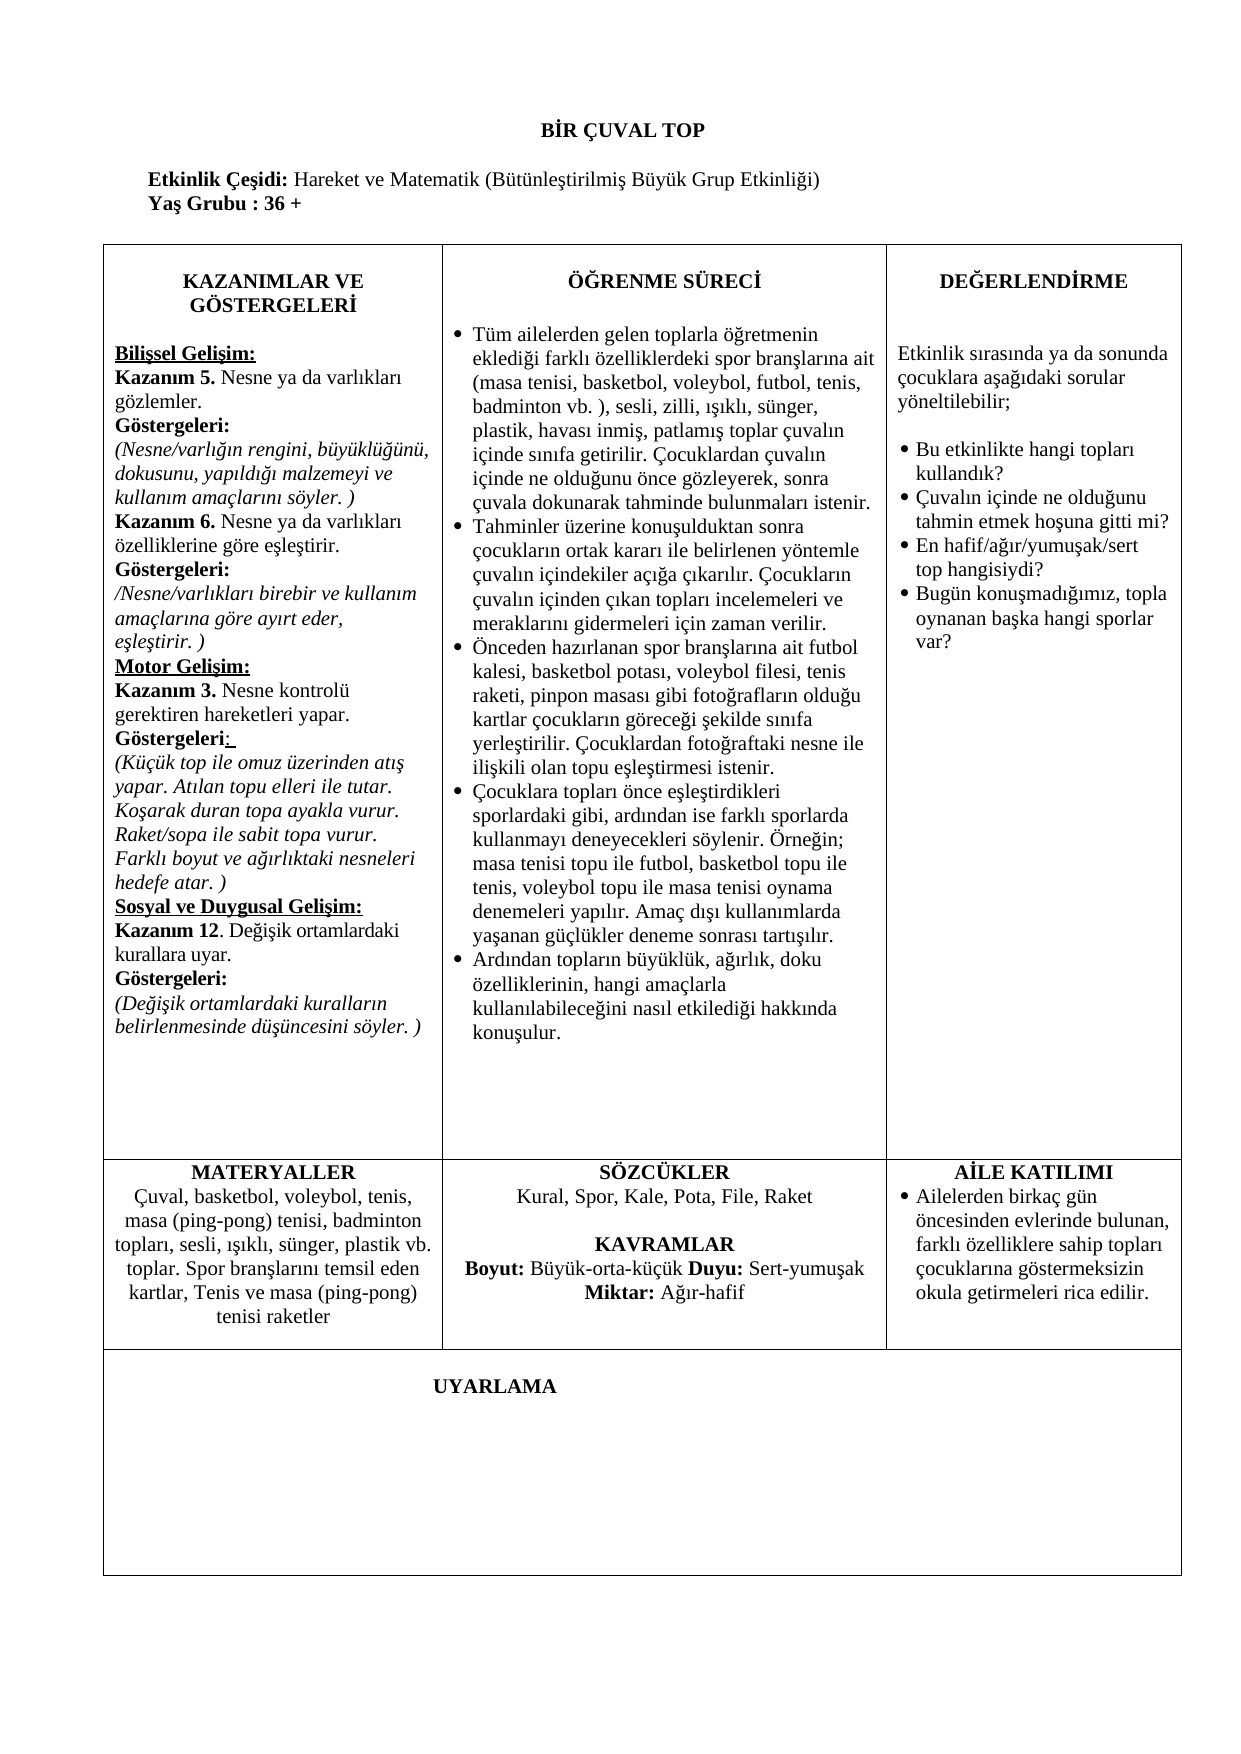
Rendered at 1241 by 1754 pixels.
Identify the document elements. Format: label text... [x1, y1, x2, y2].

table_header DEĞERLENDİRME Etkinlik sırasında ya da sonunda çocuklara aşağıdaki sorular yöneltilebilir; Bu etkinlikte hangi topları kullandık? Çuvalın içinde ne olduğunu tahmin etmek hoşuna gitti mi? En hafif/ağır/yumuşak/sert top hangisiydi? Bugün konuşmadığımız, topla oynanan başka hangi sporlar var? [887, 245, 1181, 1159]
text BİR ÇUVAL TOP [148, 118, 1092, 142]
table_cell SÖZCÜKLER Kural, Spor, Kale, Pota, File, Raket KAVRAMLAR Boyut: Büyük-orta-küçük Duyu: Sert-yumuşak Miktar: Ağır-hafif [443, 1160, 886, 1348]
table_cell AİLE KATILIMI Ailelerden birkaç gün öncesinden evlerinde bulunan, farklı özelliklere sahip topları çocuklarına göstermeksizin okula getirmeleri rica edilir. [887, 1160, 1181, 1348]
table_header KAZANIMLAR VE GÖSTERGELERİ Bilişsel Gelişim: Kazanım 5. Nesne ya da varlıkları gözlemler. Göstergeleri: (Nesne/varlığın rengini, büyüklüğünü, dokusunu, yapıldığı malzemeyi ve kullanım amaçlarını söyler. ) Kazanım 6. Nesne ya da varlıkları özelliklerine göre eşleştirir. Göstergeleri: /Nesne/varlıkları birebir ve kullanım amaçlarına göre ayırt eder, eşleştirir. ) Motor Gelişim: Kazanım 3. Nesne kontrolü gerektiren hareketleri yapar. Göstergeleri: (Küçük top ile omuz üzerinden atış yapar. Atılan topu elleri ile tutar. Koşarak duran topa ayakla vurur. Raket/sopa ile sabit topa vurur. Farklı boyut ve ağırlıktaki nesneleri hedefe atar. ) Sosyal ve Duygusal Gelişim: Kazanım 12. Değişik ortamlardaki kurallara uyar. Göstergeleri: (Değişik ortamlardaki kuralların belirlenmesinde düşüncesini söyler. ) [104, 245, 442, 1159]
text Etkinlik Çeşidi: Hareket ve Matematik (Bütünleştirilmiş Büyük Grup Etkinliği) [148, 167, 1092, 191]
table_cell MATERYALLER Çuval, basketbol, voleybol, tenis, masa (ping-pong) tenisi, badminton topları, sesli, ışıklı, sünger, plastik vb. toplar. Spor branşlarını temsil eden kartlar, Tenis ve masa (ping-pong) tenisi raketler [104, 1160, 442, 1348]
table_header ÖĞRENME SÜRECİ Tüm ailelerden gelen toplarla öğretmenin eklediği farklı özelliklerdeki spor branşlarına ait (masa tenisi, basketbol, voleybol, futbol, tenis, badminton vb. ), sesli, zilli, ışıklı, sünger, plastik, havası inmiş, patlamış toplar çuvalın içinde sınıfa getirilir. Çocuklardan çuvalın içinde ne olduğunu önce gözleyerek, sonra çuvala dokunarak tahminde bulunmaları istenir. Tahminler üzerine konuşulduktan sonra çocukların ortak kararı ile belirlenen yöntemle çuvalın içindekiler açığa çıkarılır. Çocukların çuvalın içinden çıkan topları incelemeleri ve meraklarını gidermeleri için zaman verilir. Önceden hazırlanan spor branşlarına ait futbol kalesi, basketbol potası, voleybol filesi, tenis raketi, pinpon masası gibi fotoğrafların olduğu kartlar çocukların göreceği şekilde sınıfa yerleştirilir. Çocuklardan fotoğraftaki nesne ile ilişkili olan topu eşleştirmesi istenir. Çocuklara topları önce eşleştirdikleri sporlardaki gibi, ardından ise farklı sporlarda kullanmayı deneyecekleri söylenir. Örneğin; masa tenisi topu ile futbol, basketbol topu ile tenis, voleybol topu ile masa tenisi oynama denemeleri yapılır. Amaç dışı kullanımlarda yaşanan güçlükler deneme sonrası tartışılır. Ardından topların büyüklük, ağırlık, doku özelliklerinin, hangi amaçlarla kullanılabileceğini nasıl etkilediği hakkında konuşulur. [443, 245, 886, 1159]
text Yaş Grubu : 36 + [148, 191, 1092, 215]
table_cell UYARLAMA [104, 1350, 886, 1574]
table_cell [886, 1350, 1181, 1574]
